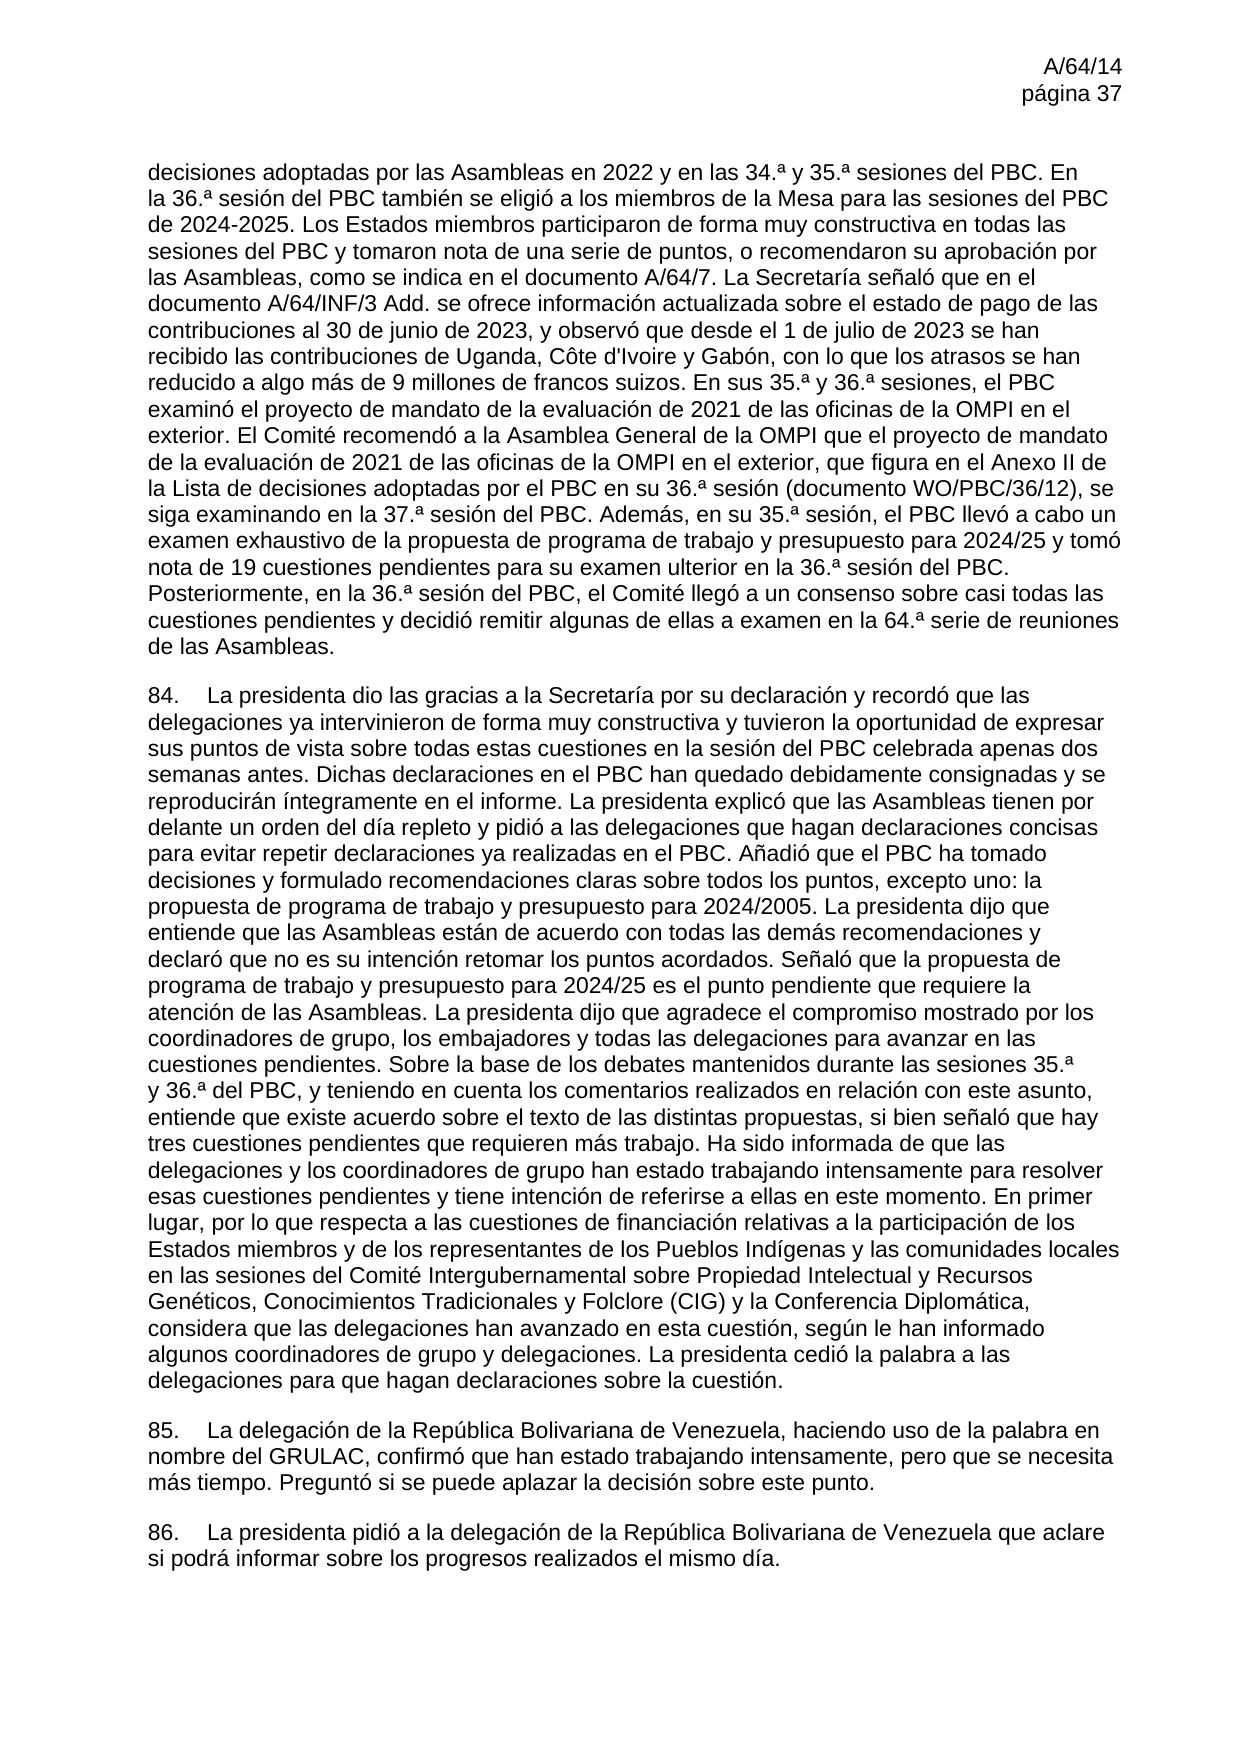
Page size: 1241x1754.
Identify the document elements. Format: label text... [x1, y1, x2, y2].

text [148, 158, 1122, 659]
text La delegación de la República Bolivariana de Venezuela, haciendo uso de la palabra en nombre del GRULAC, confirmó que han estado trabajando intensamente, pero que se necesita más tiempo. Preguntó si se puede aplazar la decisión sobre este punto. [148, 1417, 1122, 1496]
text La presidenta dio las gracias a la Secretaría por su declaración y recordó que las delegaciones ya intervinieron de forma muy constructiva y tuvieron la oportunidad de expresar sus puntos de vista sobre todas estas cuestiones en la sesión del PBC celebrada apenas dos semanas antes. Dichas declaraciones en el PBC han quedado debidamente consignadas y se reproducirán íntegramente en el informe. La presidenta explicó que las Asambleas tienen por delante un orden del día repleto y pidió a las delegaciones que hagan declaraciones concisas para evitar repetir declaraciones ya realizadas en el PBC. Añadió que el PBC ha tomado decisiones y formulado recomendaciones claras sobre todos los puntos, excepto uno: la propuesta de programa de trabajo y presupuesto para 2024/2005. La presidenta dijo que entiende que las Asambleas están de acuerdo con todas las demás recomendaciones y declaró que no es su intención retomar los puntos acordados. Señaló que la propuesta de programa de trabajo y presupuesto para 2024/25 es el punto pendiente que requiere la atención de las Asambleas. La presidenta dijo que agradece el compromiso mostrado por los coordinadores de grupo, los embajadores y todas las delegaciones para avanzar en las cuestiones pendientes. Sobre la base de los debates mantenidos durante las sesiones 35.ª y 36.ª del PBC, y teniendo en cuenta los comentarios realizados en relación con este asunto, entiende que existe acuerdo sobre el texto de las distintas propuestas, si bien señaló que hay tres cuestiones pendientes que requieren más trabajo. Ha sido informada de que las delegaciones y los coordinadores de grupo han estado trabajando intensamente para resolver esas cuestiones pendientes y tiene intención de referirse a ellas en este momento. En primer lugar, por lo que respecta a las cuestiones de financiación relativas a la participación de los Estados miembros y de los representantes de los Pueblos Indígenas y las comunidades locales en las sesiones del Comité Intergubernamental sobre Propiedad Intelectual y Recursos Genéticos, Conocimientos Tradicionales y Folclore (CIG) y la Conferencia Diplomática, considera que las delegaciones han avanzado en esta cuestión, según le han informado algunos coordinadores de grupo y delegaciones. La presidenta cedió la palabra a las delegaciones para que hagan declaraciones sobre la cuestión. [148, 682, 1122, 1394]
text La presidenta pidió a la delegación de la República Bolivariana de Venezuela que aclare si podrá informar sobre los progresos realizados el mismo día. [148, 1519, 1122, 1571]
